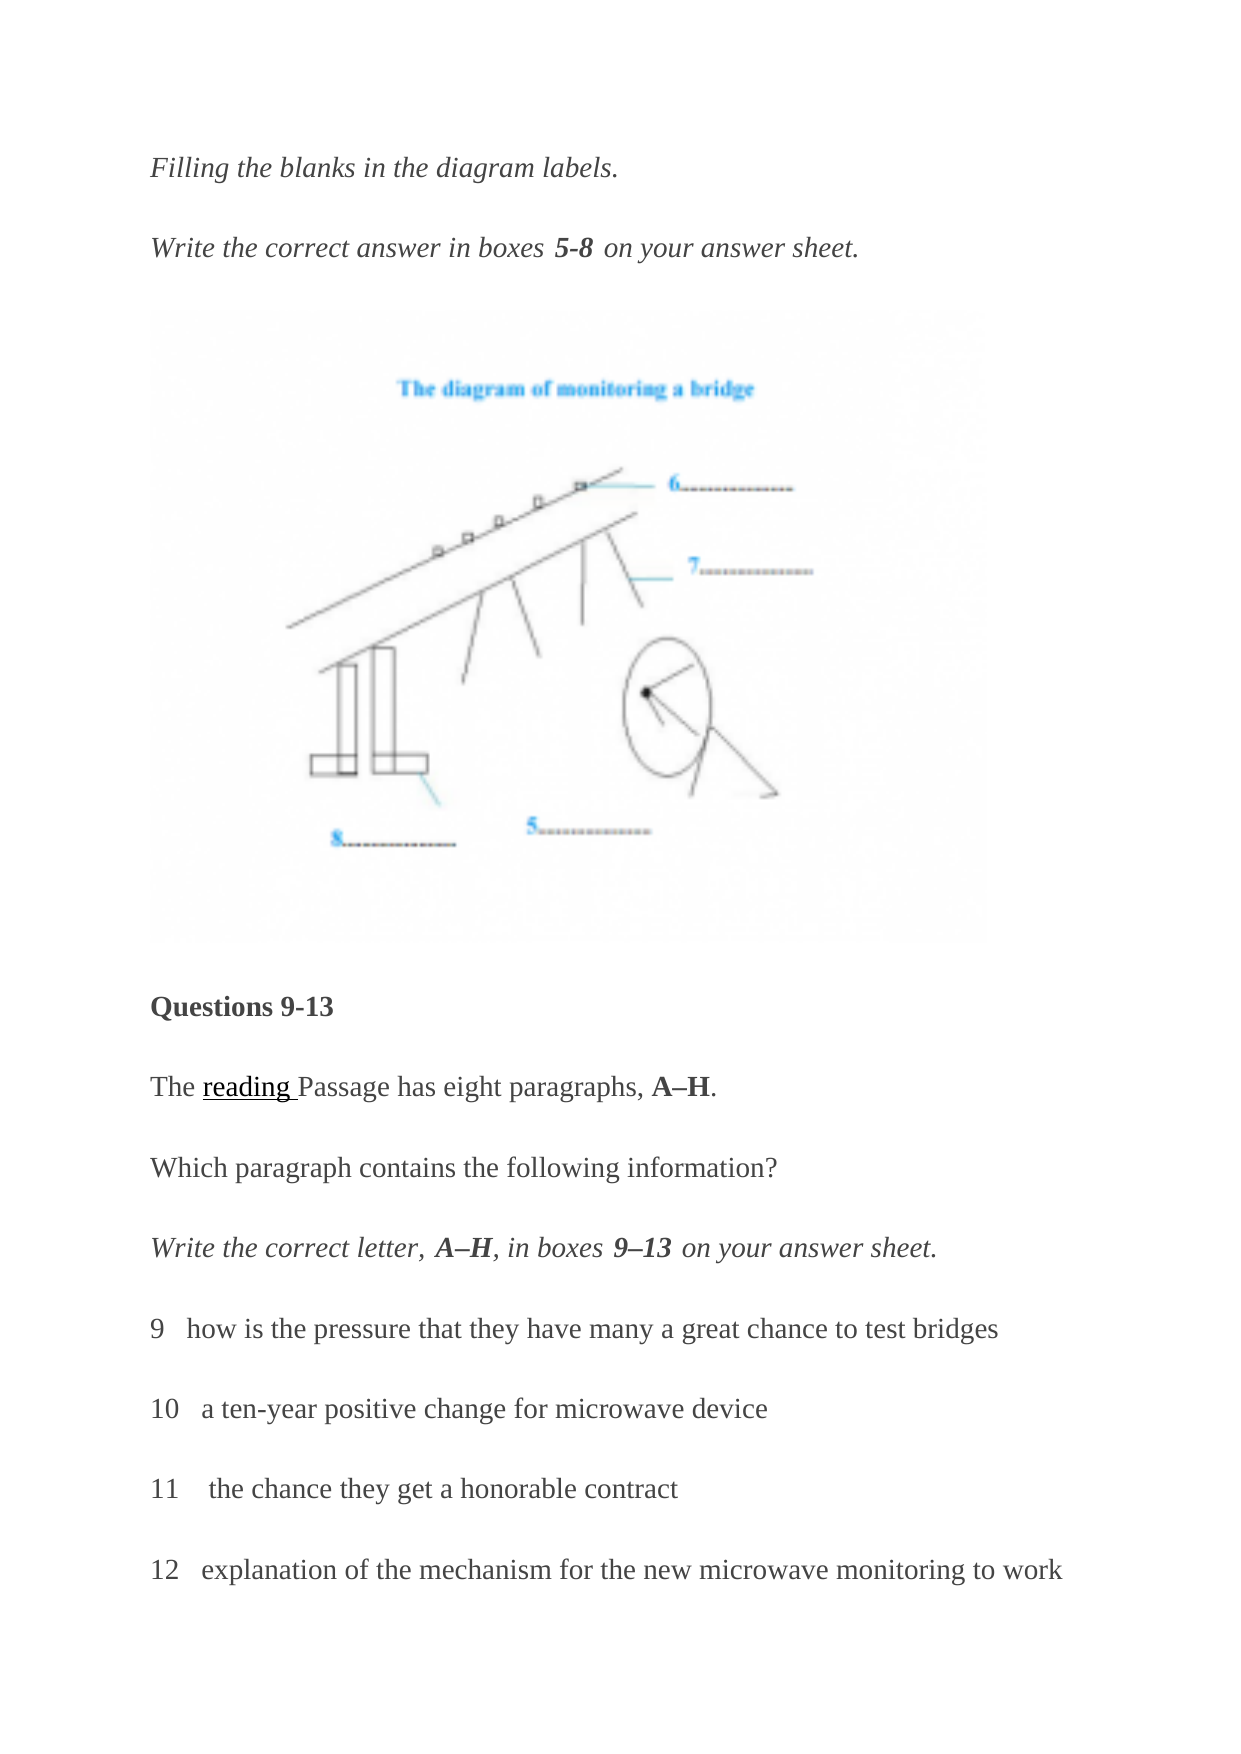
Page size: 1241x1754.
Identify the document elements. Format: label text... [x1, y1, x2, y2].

text Which paragraph contains the following information? [150, 1150, 1090, 1183]
text Questions 9-13 [150, 989, 1090, 1023]
text Filling the blanks in the diagram labels. [150, 150, 1090, 183]
text The reading Passage has eight paragraphs, A–H. [150, 1069, 1090, 1103]
text 10 a ten-year positive change for microwave device [150, 1391, 1090, 1425]
picture [150, 310, 987, 943]
text 11 the chance they get a honorable contract [150, 1472, 1090, 1505]
text Write the correct answer in boxes 5-8 on your answer sheet. [150, 230, 1090, 264]
text 12 explanation of the mechanism for the new microwave monitoring to work [150, 1552, 1090, 1586]
text Write the correct letter, A–H, in boxes 9–13 on your answer sheet. [150, 1230, 1090, 1264]
text 9 how is the pressure that they have many a great chance to test bridges [150, 1311, 1090, 1344]
